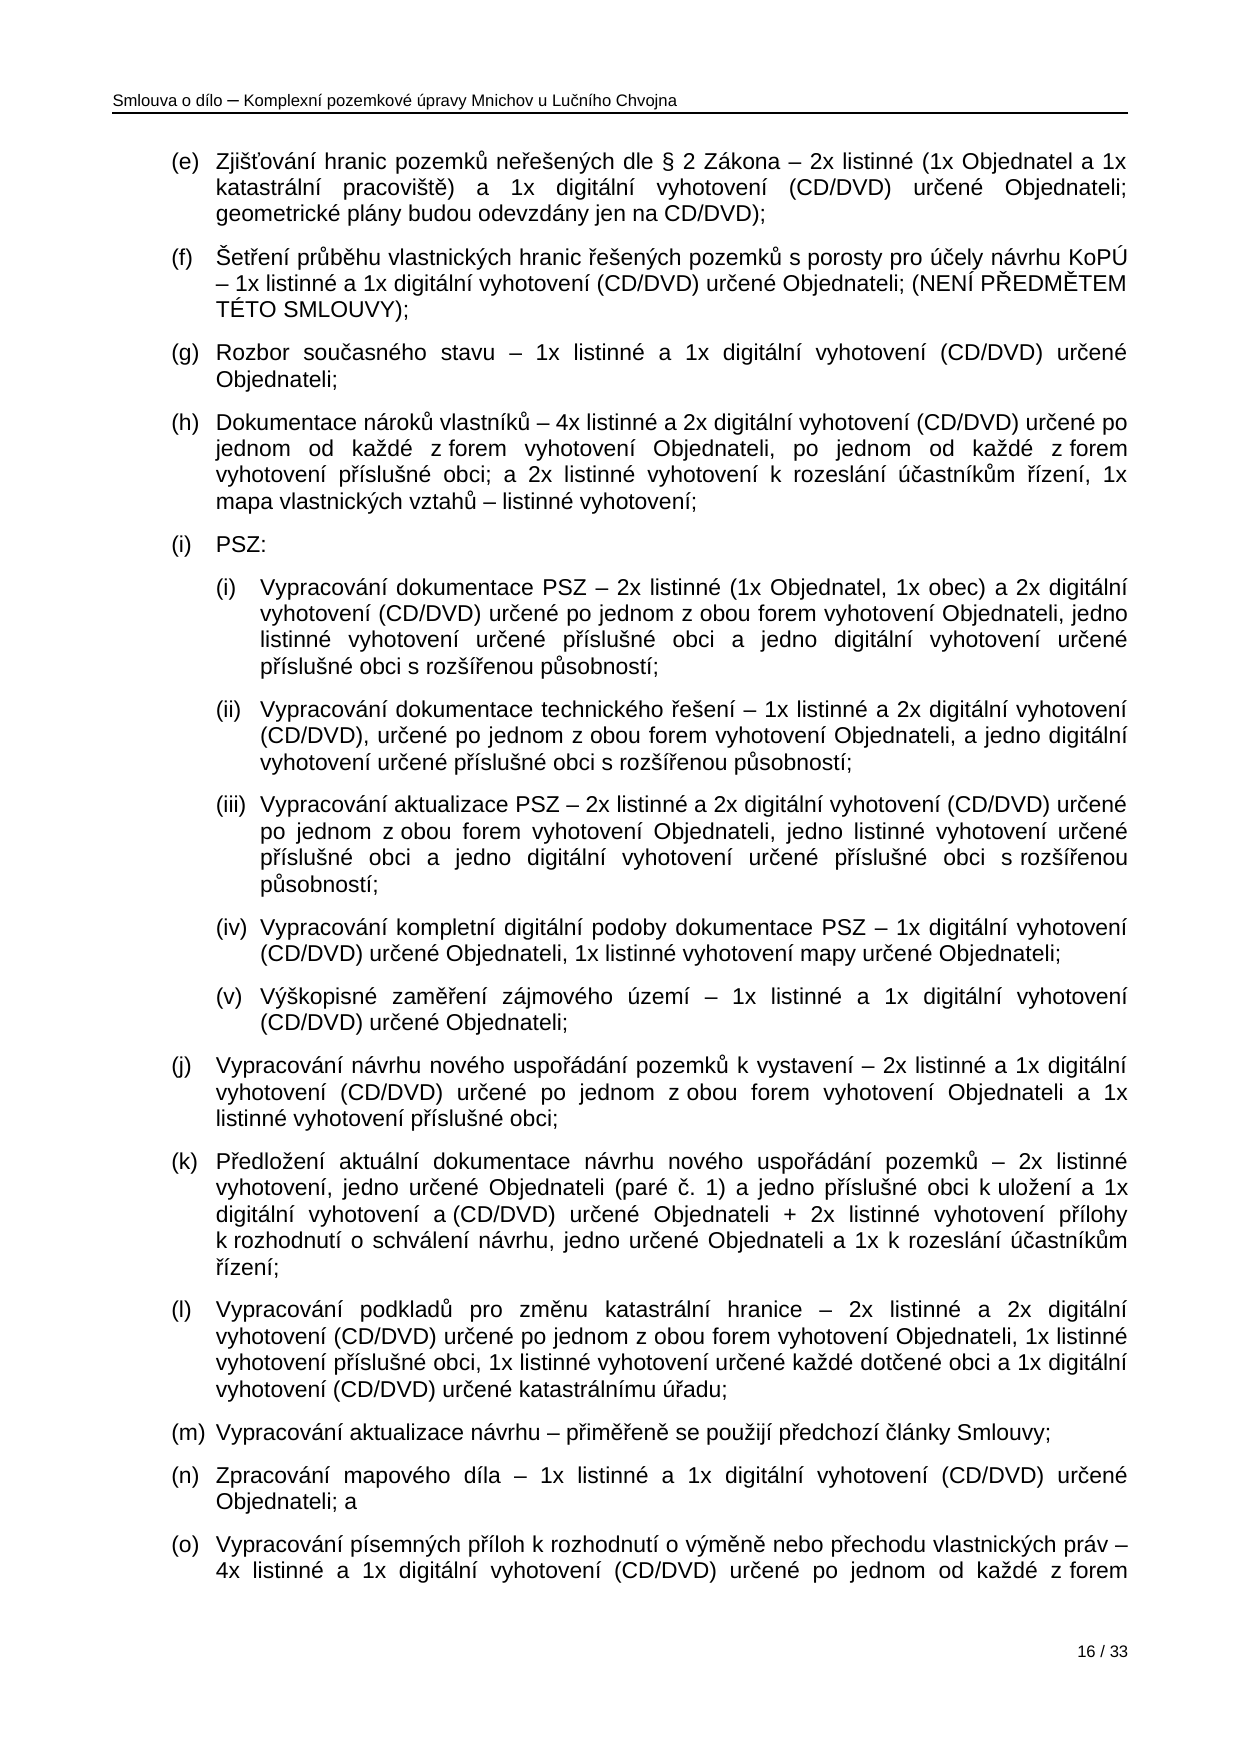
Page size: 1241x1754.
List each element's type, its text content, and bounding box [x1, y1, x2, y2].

list Vypracování aktualizace PSZ – 2x listinné a 2x digitální vyhotovení (CD/DVD) určené po jednom z obou forem vyhotovení Objednateli, jedno listinné vyhotovení určené příslušné obci a jedno digitální vyhotovení určené příslušné obci s rozšířenou působností; [216, 791, 1128, 897]
list Šetření průběhu vlastnických hranic řešených pozemků s porosty pro účely návrhu KoPÚ – 1x listinné a 1x digitální vyhotovení (CD/DVD) určené Objednateli; (NENÍ PŘEDMĚTEM TÉTO SMLOUVY); [171, 243, 1128, 322]
list Vypracování podkladů pro změnu katastrální hranice – 2x listinné a 2x digitální vyhotovení (CD/DVD) určené po jednom z obou forem vyhotovení Objednateli, 1x listinné vyhotovení příslušné obci, 1x listinné vyhotovení určené každé dotčené obci a 1x digitální vyhotovení (CD/DVD) určené katastrálnímu úřadu; [171, 1296, 1128, 1402]
list Vypracování návrhu nového uspořádání pozemků k vystavení – 2x listinné a 1x digitální vyhotovení (CD/DVD) určené po jednom z obou forem vyhotovení Objednateli a 1x listinné vyhotovení příslušné obci; [171, 1052, 1128, 1131]
list Předložení aktuální dokumentace návrhu nového uspořádání pozemků – 2x listinné vyhotovení, jedno určené Objednateli (paré č. 1) a jedno příslušné obci k uložení a 1x digitální vyhotovení a (CD/DVD) určené Objednateli + 2x listinné vyhotovení přílohy k rozhodnutí o schválení návrhu, jedno určené Objednateli a 1x k rozeslání účastníkům řízení; [171, 1148, 1128, 1280]
list Vypracování dokumentace technického řešení – 1x listinné a 2x digitální vyhotovení (CD/DVD), určené po jednom z obou forem vyhotovení Objednateli, a jedno digitální vyhotovení určené příslušné obci s rozšířenou působností; [216, 696, 1128, 775]
list Vypracování kompletní digitální podoby dokumentace PSZ – 1x digitální vyhotovení (CD/DVD) určené Objednateli, 1x listinné vyhotovení mapy určené Objednateli; [216, 913, 1128, 966]
list Vypracování aktualizace návrhu – přiměřeně se použijí předchozí články Smlouvy; [171, 1418, 1128, 1445]
list Rozbor současného stavu – 1x listinné a 1x digitální vyhotovení (CD/DVD) určené Objednateli; [171, 339, 1128, 392]
list Dokumentace nároků vlastníků – 4x listinné a 2x digitální vyhotovení (CD/DVD) určené po jednom od každé z forem vyhotovení Objednateli, po jednom od každé z forem vyhotovení příslušné obci; a 2x listinné vyhotovení k rozeslání účastníkům řízení, 1x mapa vlastnických vztahů – listinné vyhotovení; [171, 408, 1128, 514]
list PSZ: [171, 531, 1128, 557]
list Zjišťování hranic pozemků neřešených dle § 2 Zákona – 2x listinné (1x Objednatel a 1x katastrální pracoviště) a 1x digitální vyhotovení (CD/DVD) určené Objednateli; geometrické plány budou odevzdány jen na CD/DVD); [171, 148, 1128, 227]
list Vypracování dokumentace PSZ – 2x listinné (1x Objednatel, 1x obec) a 2x digitální vyhotovení (CD/DVD) určené po jednom z obou forem vyhotovení Objednateli, jedno listinné vyhotovení určené příslušné obci a jedno digitální vyhotovení určené příslušné obci s rozšířenou působností; [216, 574, 1128, 679]
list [171, 1531, 1128, 1584]
list Výškopisné zaměření zájmového území – 1x listinné a 1x digitální vyhotovení (CD/DVD) určené Objednateli; [216, 983, 1128, 1036]
list Zpracování mapového díla – 1x listinné a 1x digitální vyhotovení (CD/DVD) určené Objednateli; a [171, 1462, 1128, 1514]
